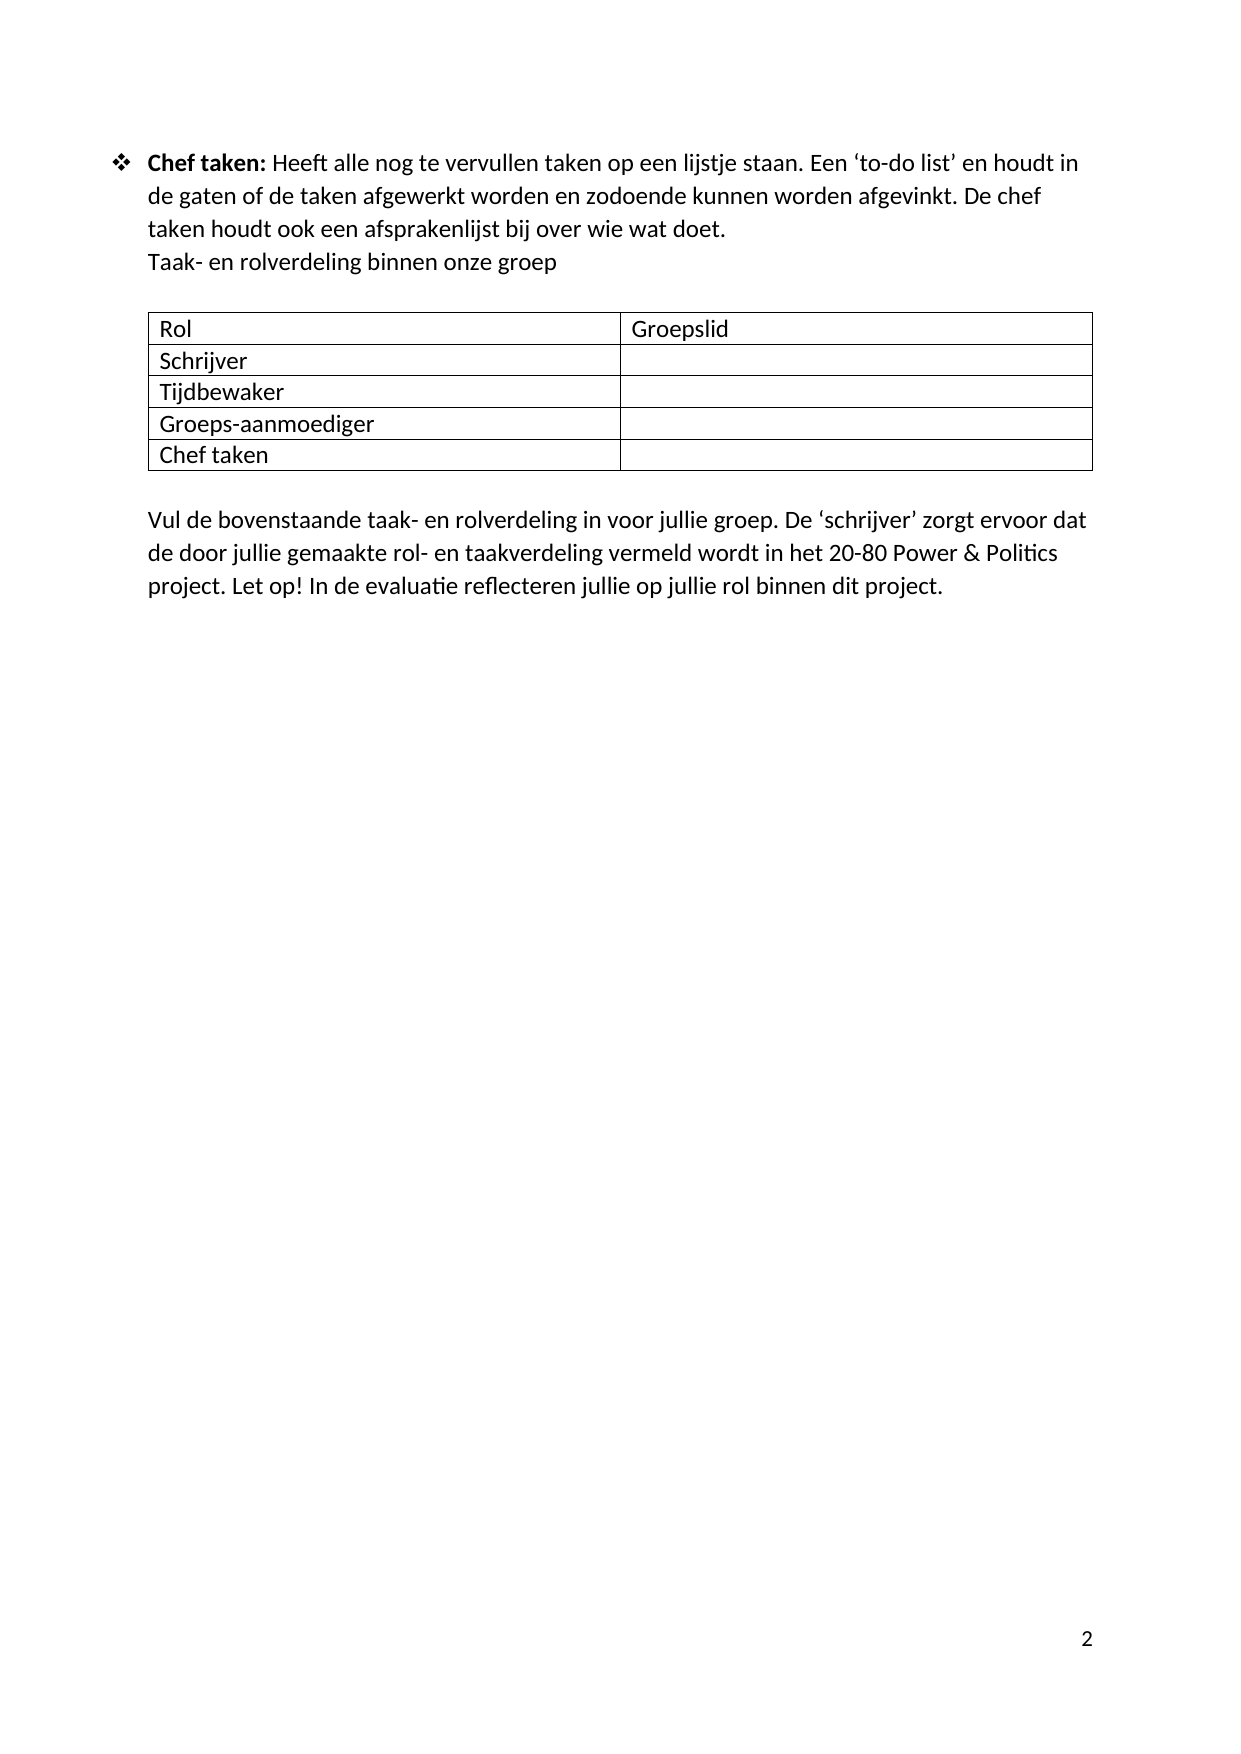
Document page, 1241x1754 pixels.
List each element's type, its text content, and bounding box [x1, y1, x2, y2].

table_cell [621, 440, 1092, 470]
table_cell Groeps-aanmoediger [149, 408, 620, 438]
table_header Groepslid [621, 313, 1092, 344]
table_cell Chef taken [149, 440, 620, 470]
table_header Rol [149, 313, 620, 344]
list Vul de bovenstaande taak- en rolverdeling in voor jullie groep. De ‘schrijver’ zorgt ervoor dat de door jullie gemaakte rol- en taakverdeling vermeld wordt in het 20-80 Power & Politics project. Let op! In de evaluatie reflecteren jullie op jullie rol binnen dit project. [148, 504, 1093, 600]
table_cell Tijdbewaker [149, 376, 620, 407]
table_cell [621, 345, 1092, 375]
table_cell [621, 408, 1092, 438]
list Chef taken: Heeft alle nog te vervullen taken op een lijstje staan. Een ‘to-do list’ en houdt in de gaten of de taken afgewerkt worden en zodoende kunnen worden afgevinkt. De chef taken houdt ook een afsprakenlijst bij over wie wat doet. [110, 148, 1093, 244]
table_cell Schrijver [149, 345, 620, 375]
list Taak- en rolverdeling binnen onze groep [148, 246, 1093, 277]
table_cell [621, 376, 1092, 407]
